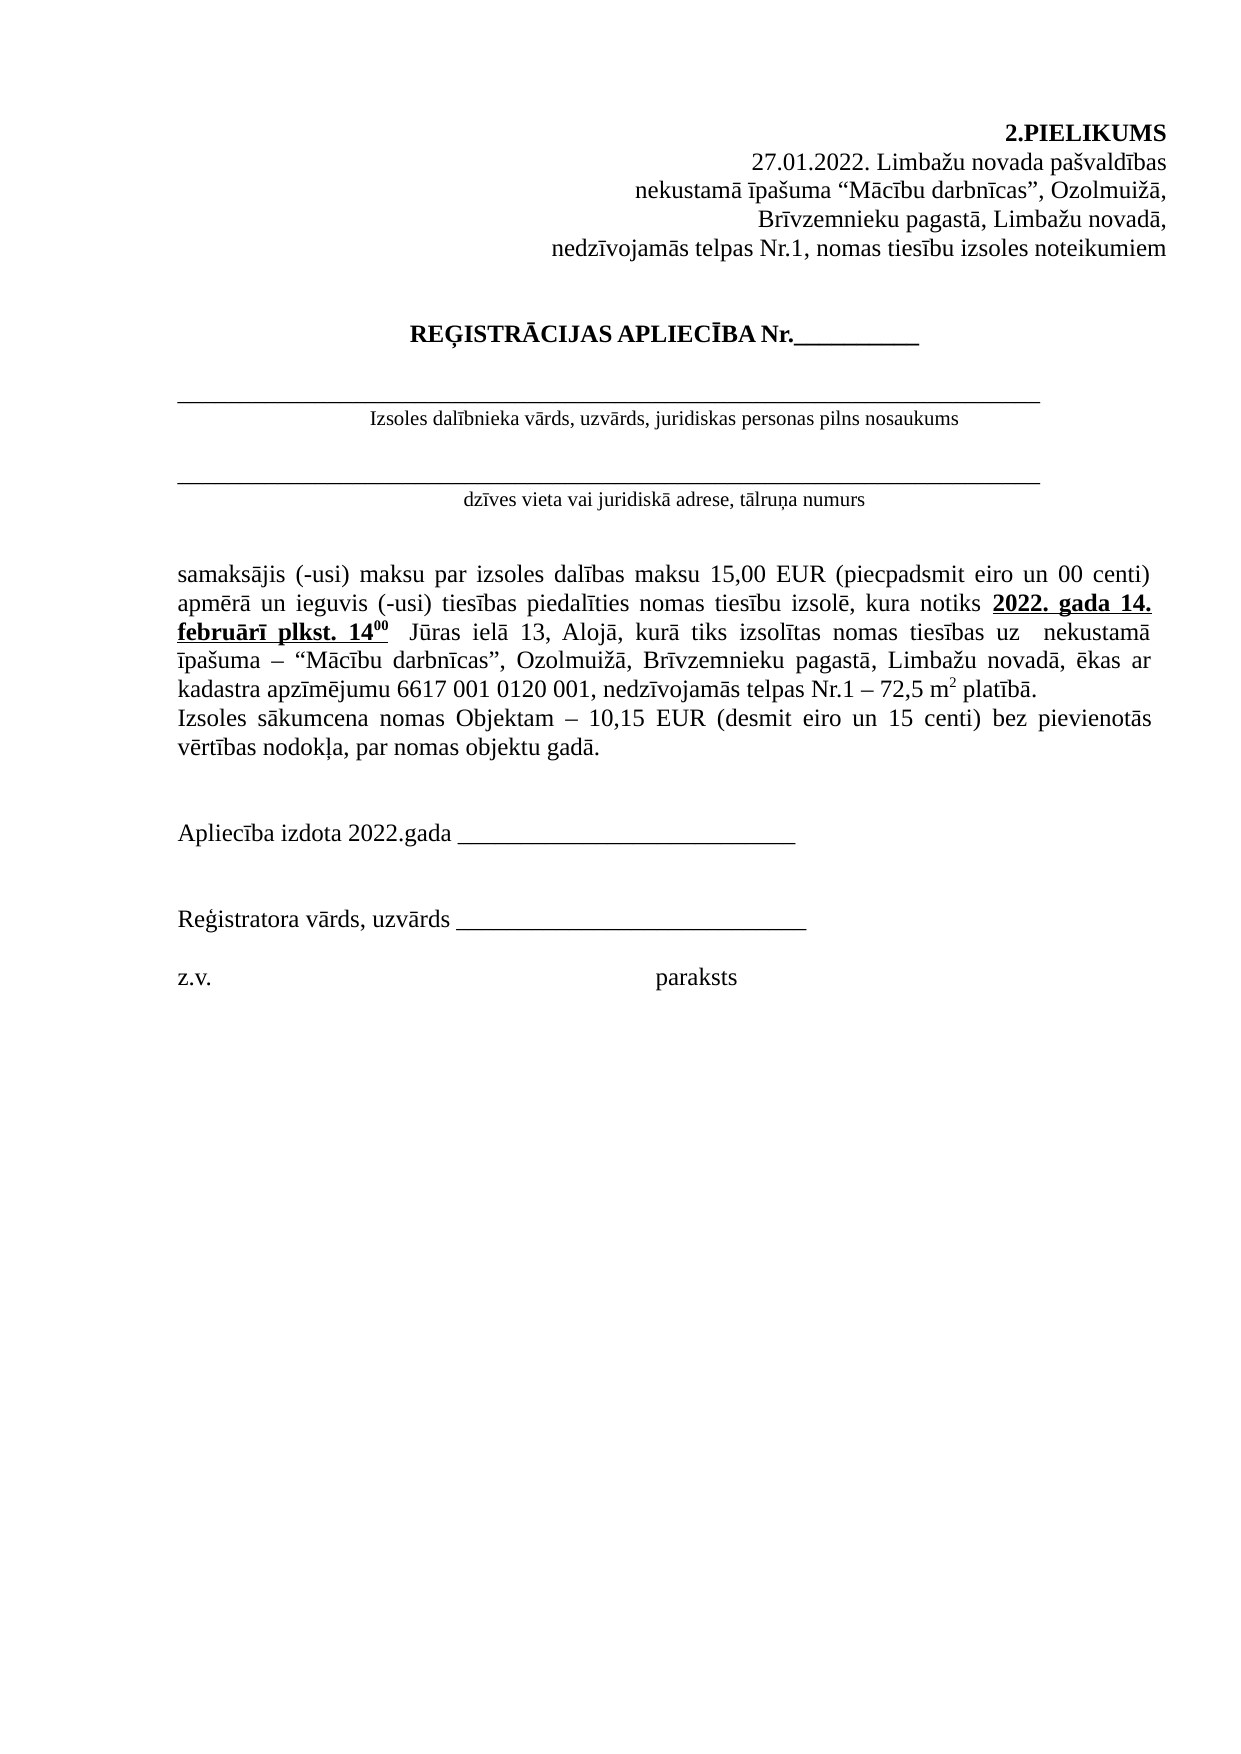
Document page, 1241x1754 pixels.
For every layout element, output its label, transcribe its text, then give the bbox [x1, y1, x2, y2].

text z.v. paraksts [177, 962, 1152, 991]
text Apliecība izdota 2022.gada ___________________________ [177, 818, 1152, 847]
text _____________________________________________________________________ [177, 377, 1152, 406]
text samaksājis (-usi) maksu par izsoles dalības maksu 15,00 EUR (piecpadsmit eiro un 00 centi) apmērā un ieguvis (-usi) tiesības piedalīties nomas tiesību izsolē, kura notiks 2022. gada 14. februārī plkst. 1400 Jūras ielā 13, Alojā, kurā tiks izsolītas nomas tiesības uz nekustamā īpašuma – “Mācību darbnīcas”, Ozolmuižā, Brīvzemnieku pagastā, Limbažu novadā, ēkas ar kadastra apzīmējumu 6617 001 0120 001, nedzīvojamās telpas Nr.1 – 72,5 m2 platībā. [177, 559, 1152, 703]
text Izsoles sākumcena nomas Objektam – 10,15 EUR (desmit eiro un 15 centi) bez pievienotās vērtības nodokļa, par nomas objektu gadā. [177, 703, 1152, 761]
text nekustamā īpašuma “Mācību darbnīcas”, Ozolmuižā, [177, 176, 1166, 204]
text REĢISTRĀCIJAS APLIECĪBA Nr.__________ [177, 319, 1152, 348]
text Brīvzemnieku pagastā, Limbažu novadā, [177, 204, 1166, 233]
text Izsoles dalībnieka vārds, uzvārds, juridiskas personas pilns nosaukums [177, 406, 1152, 430]
text nedzīvojamās telpas Nr.1, nomas tiesību izsoles noteikumiem [177, 233, 1166, 262]
text dzīves vieta vai juridiskā adrese, tālruņa numurs [177, 487, 1152, 511]
text Reģistratora vārds, uzvārds ____________________________ [177, 904, 1152, 933]
text 2.pielikums [177, 118, 1166, 147]
text _____________________________________________________________________ [177, 458, 1152, 487]
text 27.01.2022. Limbažu novada pašvaldības [177, 147, 1166, 176]
